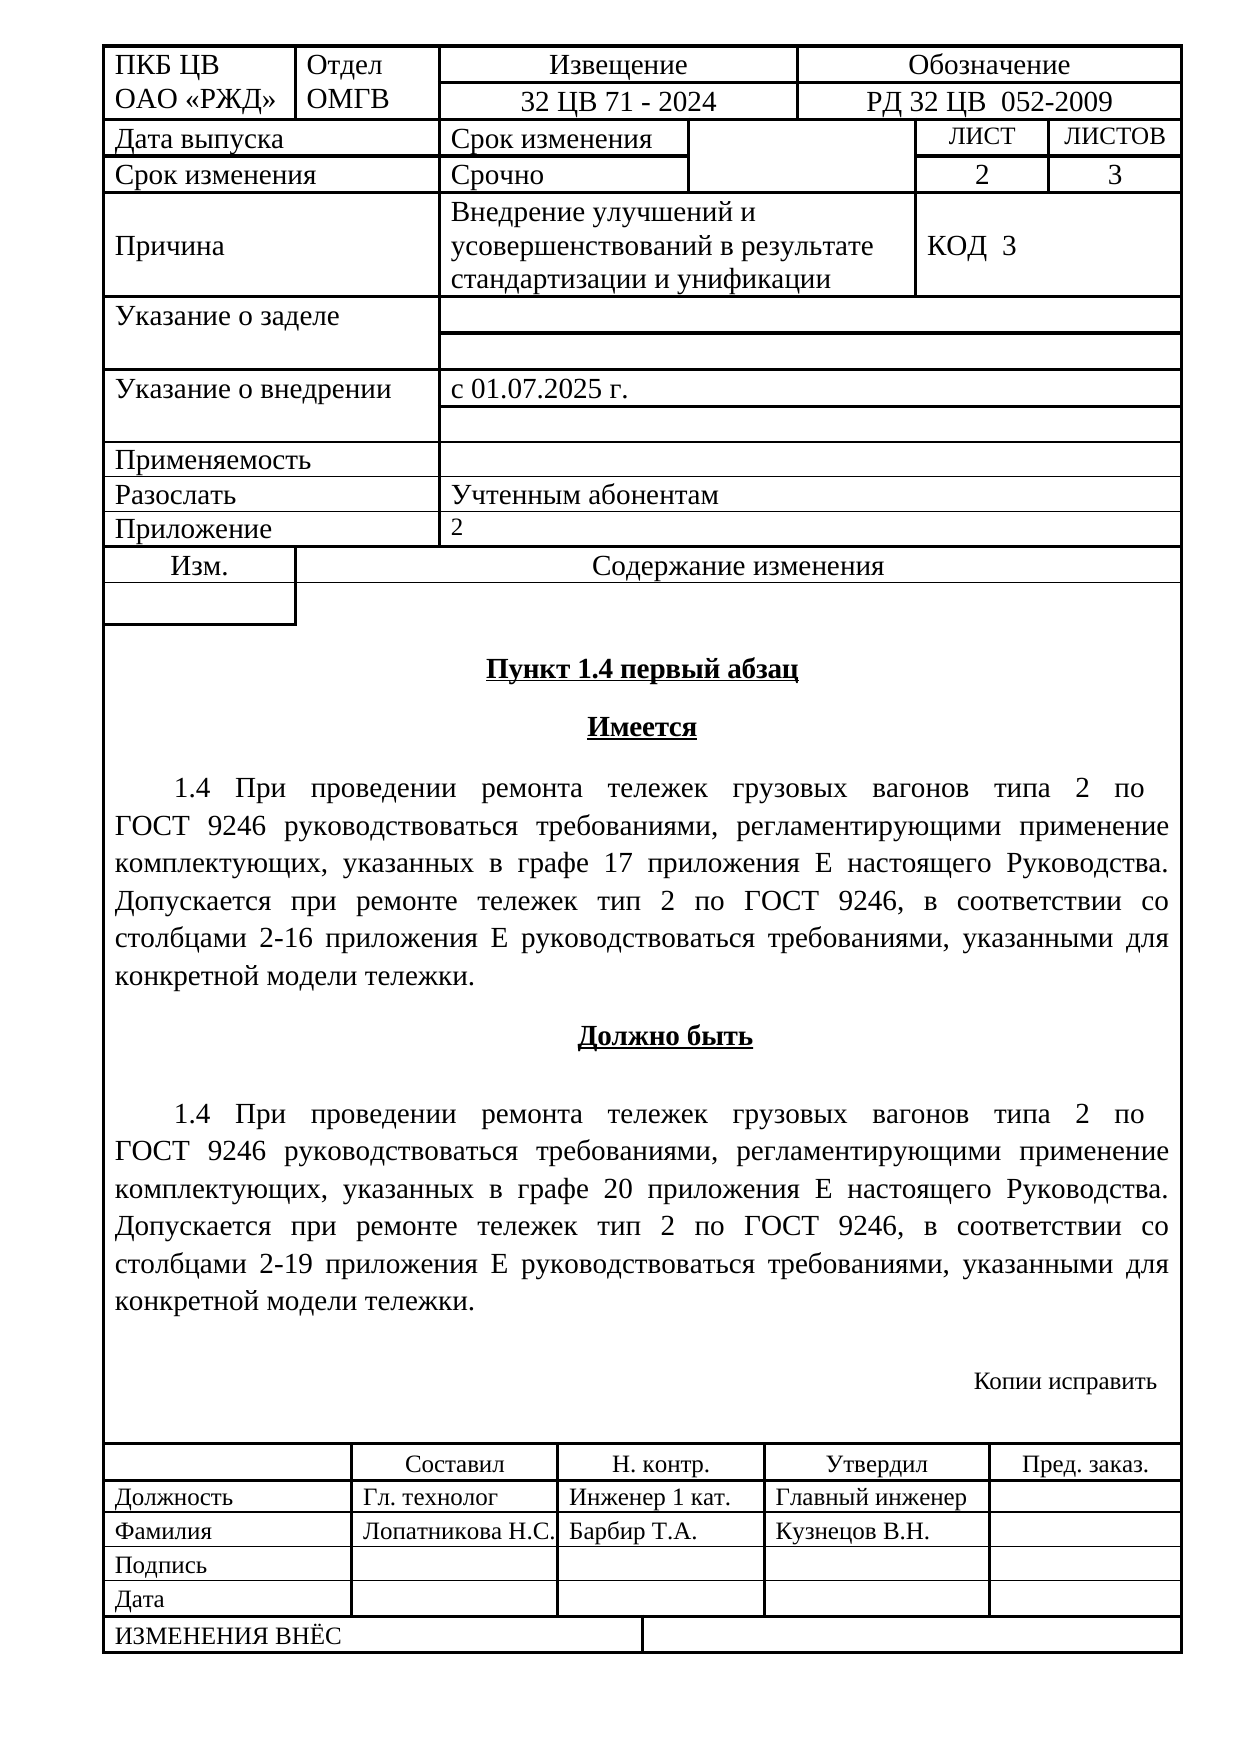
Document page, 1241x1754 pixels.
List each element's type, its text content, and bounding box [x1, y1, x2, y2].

table_cell Главный инженер [766, 1482, 988, 1511]
table_cell [559, 1547, 763, 1580]
table_header Отдел ОМГВ [297, 48, 438, 118]
table_cell Срок изменения [105, 158, 438, 191]
table_header ПКБ ЦВ ОАО «РЖД» [105, 48, 294, 118]
table_header Извещение [441, 48, 796, 81]
table_cell Срочно [441, 158, 687, 191]
table_cell Причина [105, 194, 438, 295]
table_cell Н. контр. [559, 1445, 763, 1479]
table_cell [644, 1618, 1180, 1651]
table_cell Составил [353, 1445, 556, 1479]
table_cell [991, 1581, 1180, 1614]
table_cell Инженер 1 кат. [559, 1482, 763, 1511]
table_cell Листов [1050, 121, 1180, 154]
table_cell [105, 583, 294, 623]
table_cell [441, 408, 1180, 441]
table_cell Учтенным абонентам [441, 477, 1180, 511]
table_cell ИЗМЕНЕНИЯ ВНЁС [105, 1618, 641, 1651]
table_cell [353, 1547, 556, 1580]
table_cell [105, 1445, 350, 1479]
table_cell [297, 583, 1180, 623]
table_cell [766, 1547, 988, 1580]
table_cell Пред. заказ. [991, 1445, 1180, 1479]
table_cell [766, 1581, 988, 1614]
table_cell Содержание изменения [297, 548, 1180, 582]
table_cell [991, 1513, 1180, 1546]
table_cell Приложение [105, 512, 438, 545]
table_cell [441, 335, 1180, 368]
table_cell 3 [1050, 158, 1180, 191]
table_cell Утвердил [766, 1445, 988, 1479]
table_cell Применяемость [105, 443, 438, 476]
table_cell [559, 1581, 763, 1614]
table_header Обозначение [799, 48, 1180, 81]
table_cell 32 ЦВ 71 - 2024 [441, 84, 796, 118]
table_cell [991, 1482, 1180, 1511]
table_cell Внедрение улучшений и усовершенствований в результате стандартизации и унификации [441, 194, 914, 295]
table_cell РД 32 ЦВ 052-2009 [799, 84, 1180, 118]
table_cell [991, 1547, 1180, 1580]
table_cell Срок изменения [441, 121, 687, 154]
table_cell Дата выпуска [105, 121, 438, 154]
table_cell Барбир Т.А. [559, 1513, 763, 1546]
table_cell Дата [105, 1581, 350, 1614]
table_cell Лист [917, 121, 1047, 154]
table_cell Фамилия [105, 1513, 350, 1546]
table_cell Указание о заделе [105, 298, 438, 368]
table_cell КОД 3 [917, 194, 1180, 295]
table_cell 2 [441, 512, 1180, 545]
table_cell [353, 1581, 556, 1614]
table_cell Должность [105, 1482, 350, 1511]
table_cell Пункт 1.4 первый абзац Имеется 1.4 При проведении ремонта тележек грузовых вагонов типа 2 по ГОСТ 9246 руководствоваться требованиями, регламентирующими применение комплектующих, указанных в графе 17 приложения Е настоящего Руководства. Допускается при ремонте тележек тип 2 по ГОСТ 9246, в соответствии со столбцами 2-16 приложения Е руководствоваться требованиями, указанными для конкретной модели тележки. Должно быть 1.4 При проведении ремонта тележек грузовых вагонов типа 2 по ГОСТ 9246 руководствоваться требованиями, регламентирующими применение комплектующих, указанных в графе 20 приложения Е настоящего Руководства. Допускается при ремонте тележек тип 2 по ГОСТ 9246, в соответствии со столбцами 2-19 приложения Е руководствоваться требованиями, указанными для конкретной модели тележки. Копии исправить [105, 623, 1180, 1442]
table_cell 2 [917, 158, 1047, 191]
table_cell [441, 443, 1180, 476]
table_cell Лопатникова Н.С. [353, 1513, 556, 1546]
table_cell Кузнецов В.Н. [766, 1513, 988, 1546]
table_cell Подпись [105, 1547, 350, 1580]
table_cell с 01.07.2025 г. [441, 371, 1180, 405]
table_cell Разослать [105, 477, 438, 511]
table_cell [690, 121, 914, 191]
table_cell Указание о внедрении [105, 371, 438, 441]
table_cell Изм. [105, 548, 294, 582]
table_cell Гл. технолог [353, 1482, 556, 1511]
table_cell [441, 298, 1180, 331]
